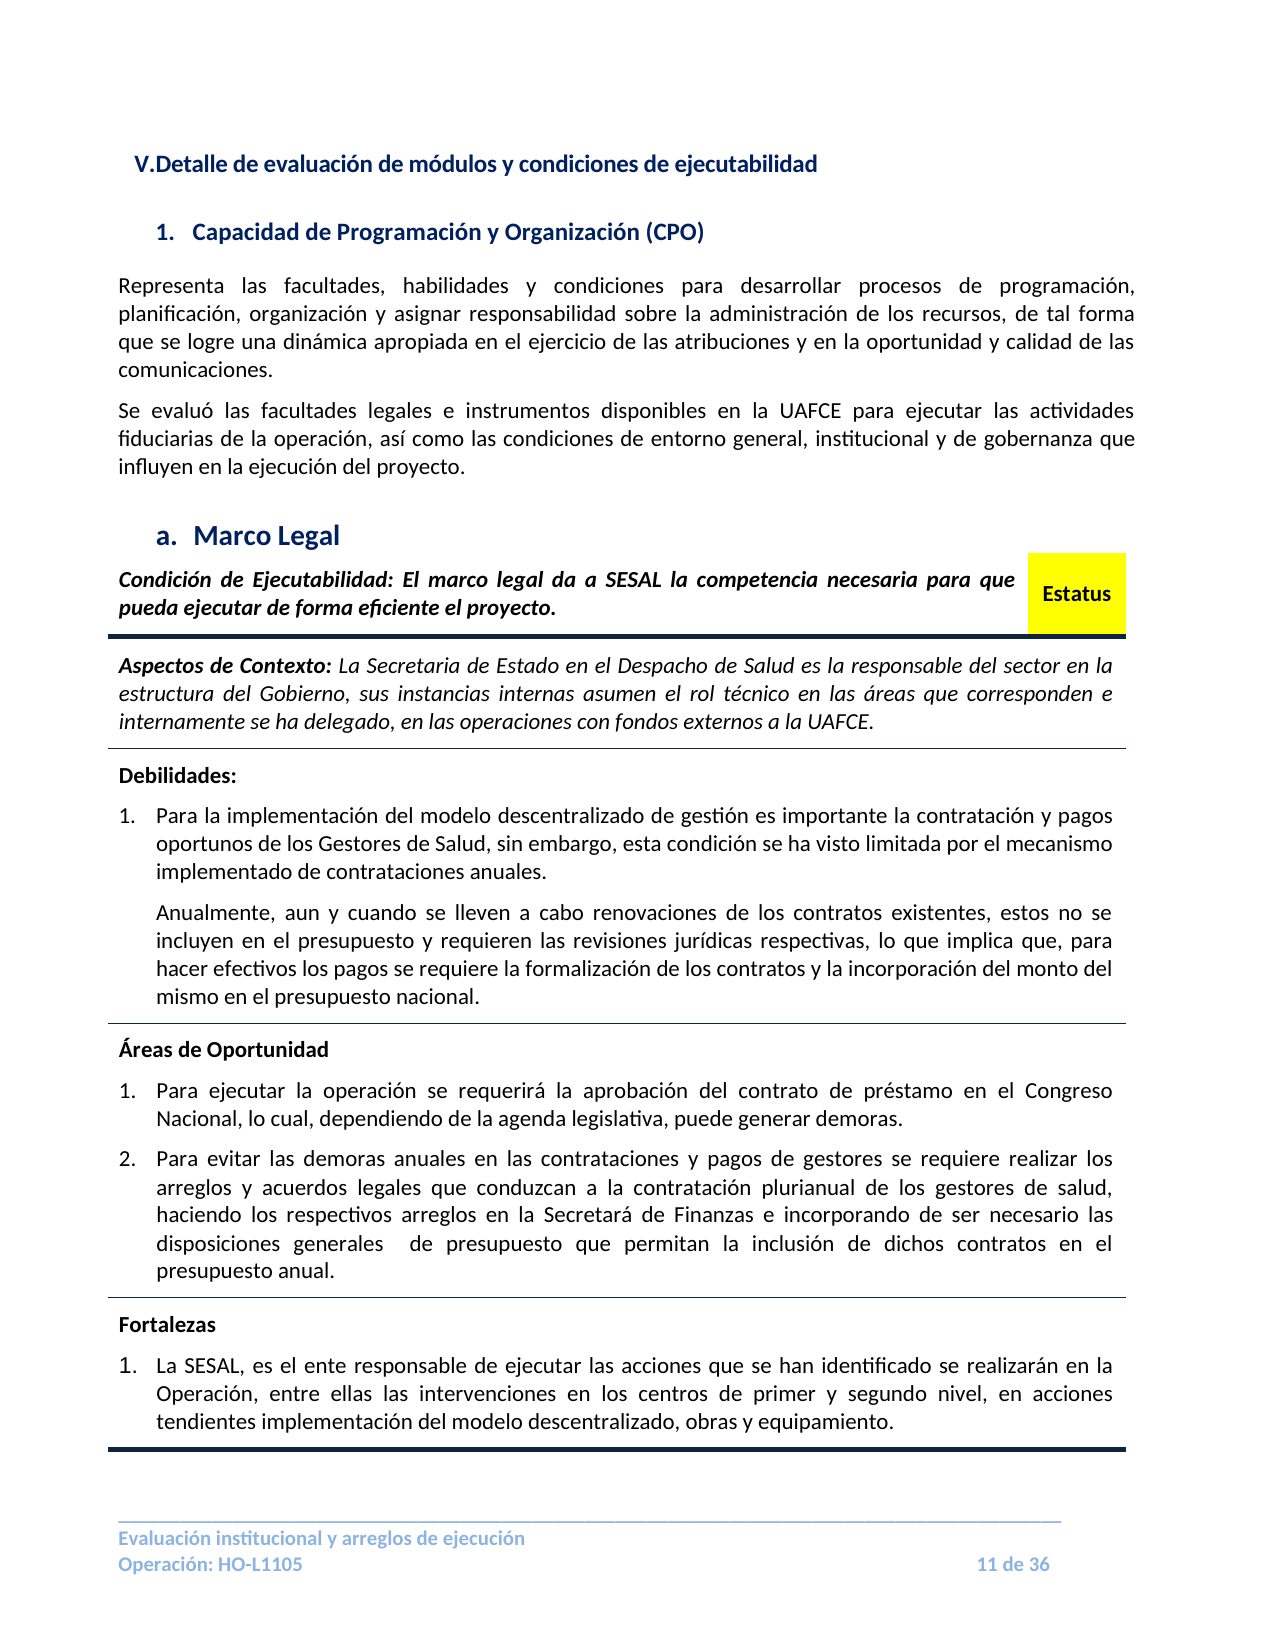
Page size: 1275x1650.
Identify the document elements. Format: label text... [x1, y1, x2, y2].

subtitle Marco Legal [156, 517, 1137, 553]
table_header Condición de Ejecutabilidad: El marco legal da a SESAL la competencia necesaria para que pueda ejecutar de forma eficiente el proyecto. [108, 553, 1028, 634]
table_cell Fortalezas La SESAL, es el ente responsable de ejecutar las acciones que se han identificado se realizarán en la Operación, entre ellas las intervenciones en los centros de primer y segundo nivel, en acciones tendientes implementación del modelo descentralizado, obras y equipamiento. [108, 1298, 1126, 1447]
text Se evaluó las facultades legales e instrumentos disponibles en la UAFCE para ejecutar las actividades fiduciarias de la operación, así como las condiciones de entorno general, institucional y de gobernanza que influyen en la ejecución del proyecto. [118, 396, 1137, 480]
table_cell Áreas de Oportunidad Para ejecutar la operación se requerirá la aprobación del contrato de préstamo en el Congreso Nacional, lo cual, dependiendo de la agenda legislativa, puede generar demoras. Para evitar las demoras anuales en las contrataciones y pagos de gestores se requiere realizar los arreglos y acuerdos legales que conduzcan a la contratación plurianual de los gestores de salud, haciendo los respectivos arreglos en la Secretará de Finanzas e incorporando de ser necesario las disposiciones generales de presupuesto que permitan la inclusión de dichos contratos en el presupuesto anual. [108, 1024, 1126, 1297]
subtitle Capacidad de Programación y Organización (CPO) [155, 216, 1137, 246]
subtitle Detalle de evaluación de módulos y condiciones de ejecutabilidad [155, 148, 1137, 178]
text Representa las facultades, habilidades y condiciones para desarrollar procesos de programación, planificación, organización y asignar responsabilidad sobre la administración de los recursos, de tal forma que se logre una dinámica apropiada en el ejercicio de las atribuciones y en la oportunidad y calidad de las comunicaciones. [118, 271, 1137, 383]
table_cell Aspectos de Contexto: La Secretaria de Estado en el Despacho de Salud es la responsable del sector en la estructura del Gobierno, sus instancias internas asumen el rol técnico en las áreas que corresponden e internamente se ha delegado, en las operaciones con fondos externos a la UAFCE. [108, 639, 1126, 748]
table_cell Debilidades: Para la implementación del modelo descentralizado de gestión es importante la contratación y pagos oportunos de los Gestores de Salud, sin embargo, esta condición se ha visto limitada por el mecanismo implementado de contrataciones anuales. Anualmente, aun y cuando se lleven a cabo renovaciones de los contratos existentes, estos no se incluyen en el presupuesto y requieren las revisiones jurídicas respectivas, lo que implica que, para hacer efectivos los pagos se requiere la formalización de los contratos y la incorporación del monto del mismo en el presupuesto nacional. [108, 749, 1126, 1022]
table_header Estatus [1028, 553, 1126, 634]
